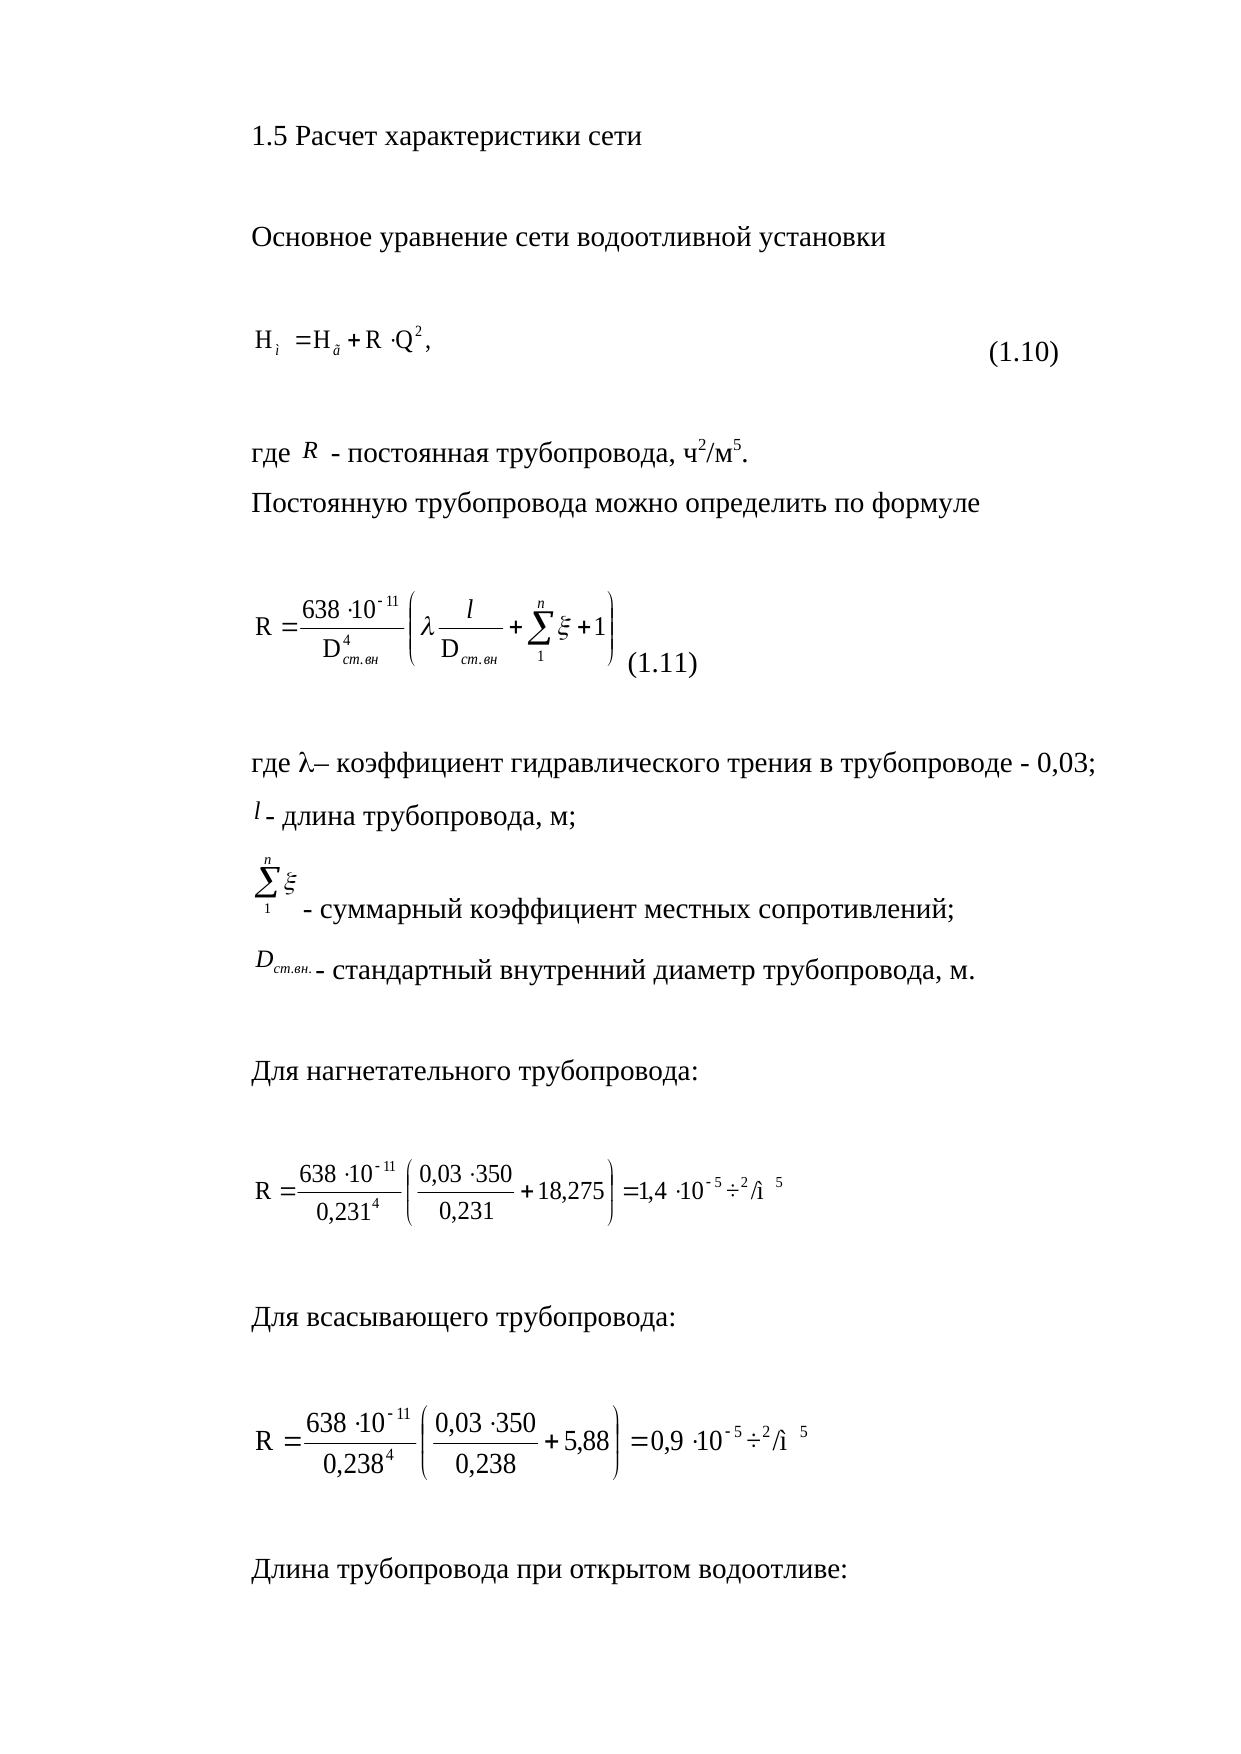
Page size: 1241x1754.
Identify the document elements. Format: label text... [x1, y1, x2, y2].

text где – коэффициент гидравлического трения в трубопроводе - 0,03; [177, 745, 1152, 779]
text Для нагнетательного трубопровода: [177, 1053, 1152, 1086]
text Основное уравнение сети водоотливной установки [177, 219, 1152, 252]
text Длина трубопровода при открытом водоотливе: [177, 1551, 1152, 1585]
text Постоянную трубопровода можно определить по формуле [177, 485, 1152, 519]
text - длина трубопровода, м; [177, 796, 1152, 832]
text где - постоянная трубопровода, ч2/м5. [177, 435, 1152, 468]
text (1.11) [177, 586, 1152, 678]
text - суммарный коэффициент местных сопротивлений; [177, 848, 1152, 925]
text - стандартный внутренний диаметр трубопровода, м. [177, 942, 1152, 986]
text 1.5 Расчет характеристики сети [177, 118, 1152, 152]
text (1.10) [177, 319, 1152, 368]
text Для всасывающего трубопровода: [177, 1299, 1152, 1332]
